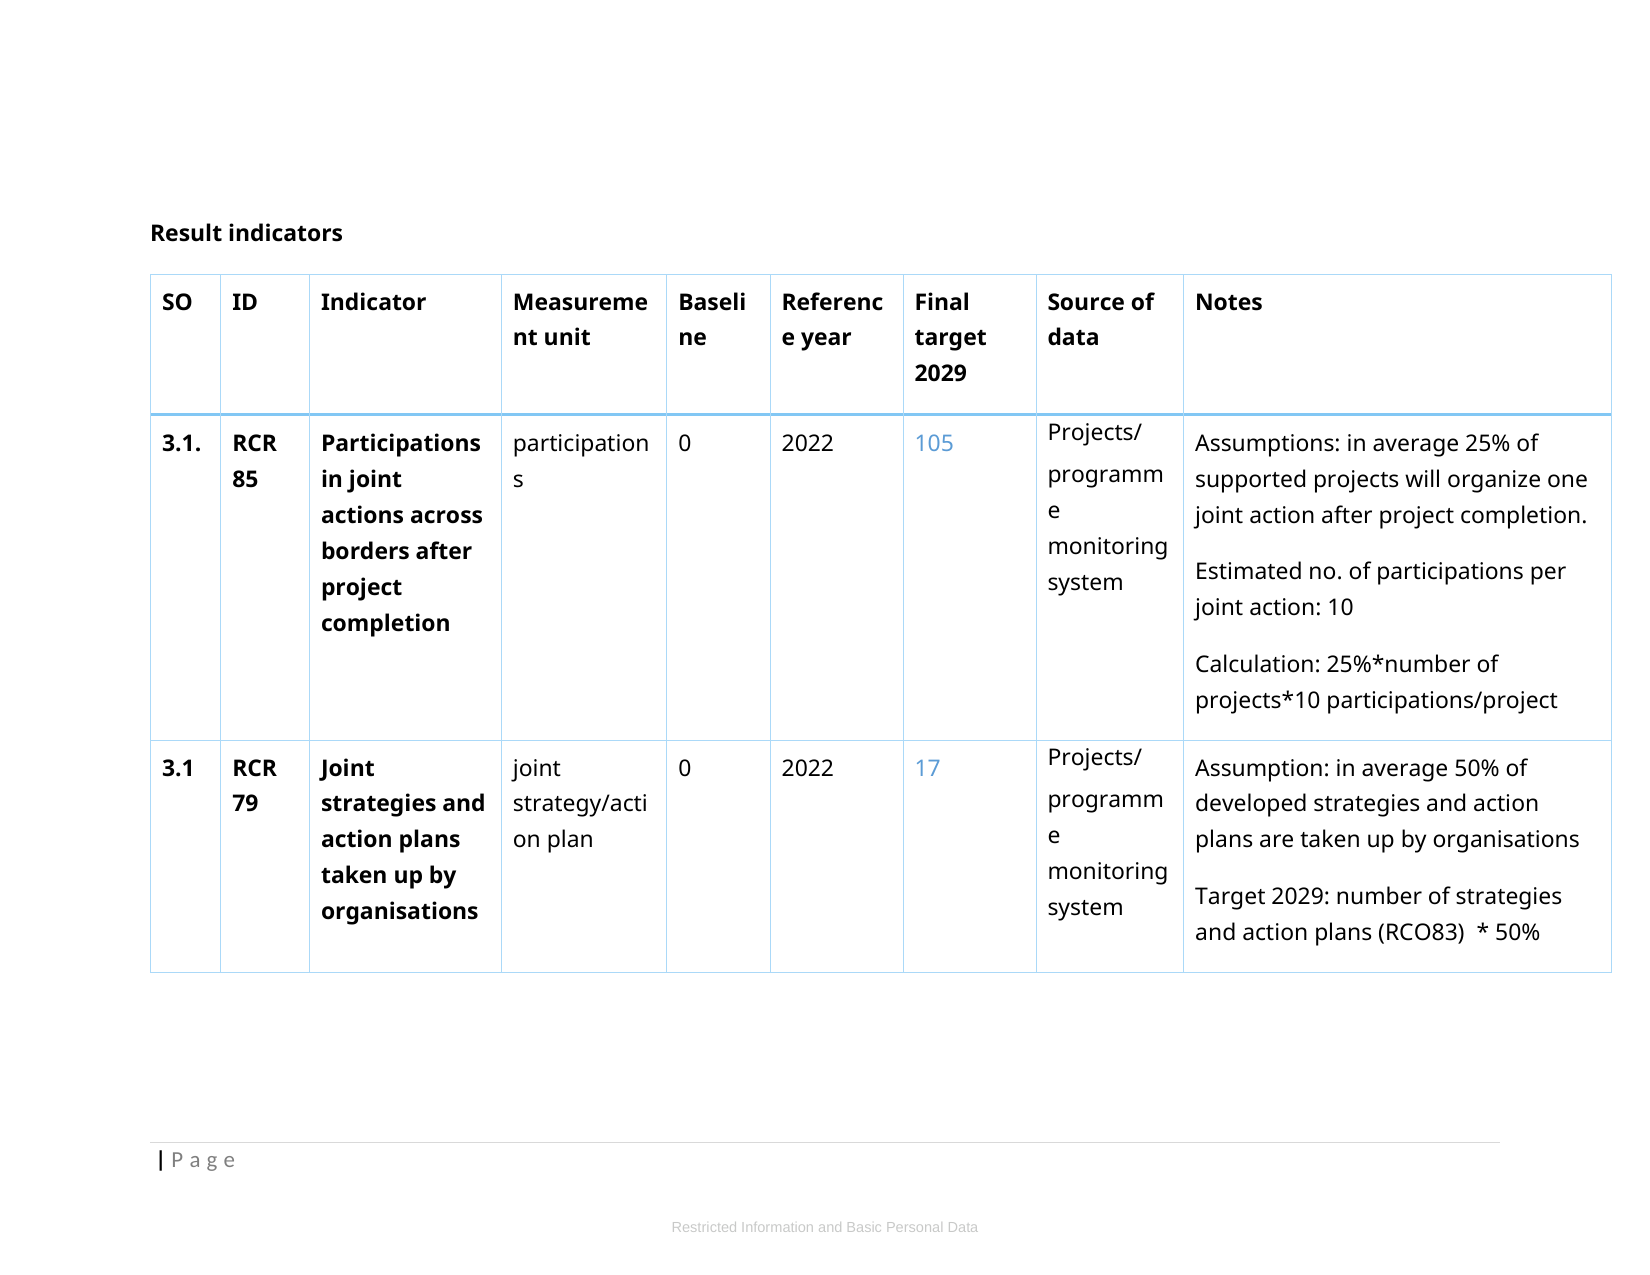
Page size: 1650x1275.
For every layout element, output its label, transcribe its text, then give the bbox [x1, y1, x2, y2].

table_cell joint strategy/action plan [502, 741, 666, 972]
table_cell participations [502, 416, 666, 740]
table_header Measurement unit [502, 275, 666, 413]
table_cell RCR 79 [221, 741, 309, 972]
table_cell 3.1 [151, 741, 220, 972]
table_cell 105 [904, 416, 1036, 740]
table_cell Projects/ programme monitoring system [1037, 741, 1183, 972]
table_header Source of data [1037, 275, 1183, 413]
table_cell Joint strategies and action plans taken up by organisations [310, 741, 501, 972]
table_cell 2022 [771, 741, 903, 972]
table_cell Participations in joint actions across borders after project completion [310, 416, 501, 740]
table_cell 0 [667, 741, 770, 972]
table_cell Assumptions: in average 25% of supported projects will organize one joint action after project completion. Estimated no. of participations per joint action: 10 Calculation: 25%*number of projects*10 participations/project [1184, 416, 1611, 740]
text Result indicators [150, 217, 1500, 248]
table_header Final target 2029 [904, 275, 1036, 413]
table_header Baseline [667, 275, 770, 413]
table_cell 0 [667, 416, 770, 740]
table_cell Assumption: in average 50% of developed strategies and action plans are taken up by organisations Target 2029: number of strategies and action plans (RCO83) * 50% [1184, 741, 1611, 972]
table_header ID [221, 275, 309, 413]
table_cell 17 [904, 741, 1036, 972]
table_cell 3.1. [151, 416, 220, 740]
table_header Reference year [771, 275, 903, 413]
table_cell 2022 [771, 416, 903, 740]
table_header Indicator [310, 275, 501, 413]
table_cell RCR 85 [221, 416, 309, 740]
table_header Notes [1184, 275, 1611, 413]
table_header SO [151, 275, 220, 413]
table_cell Projects/ programme monitoring system [1037, 416, 1183, 740]
